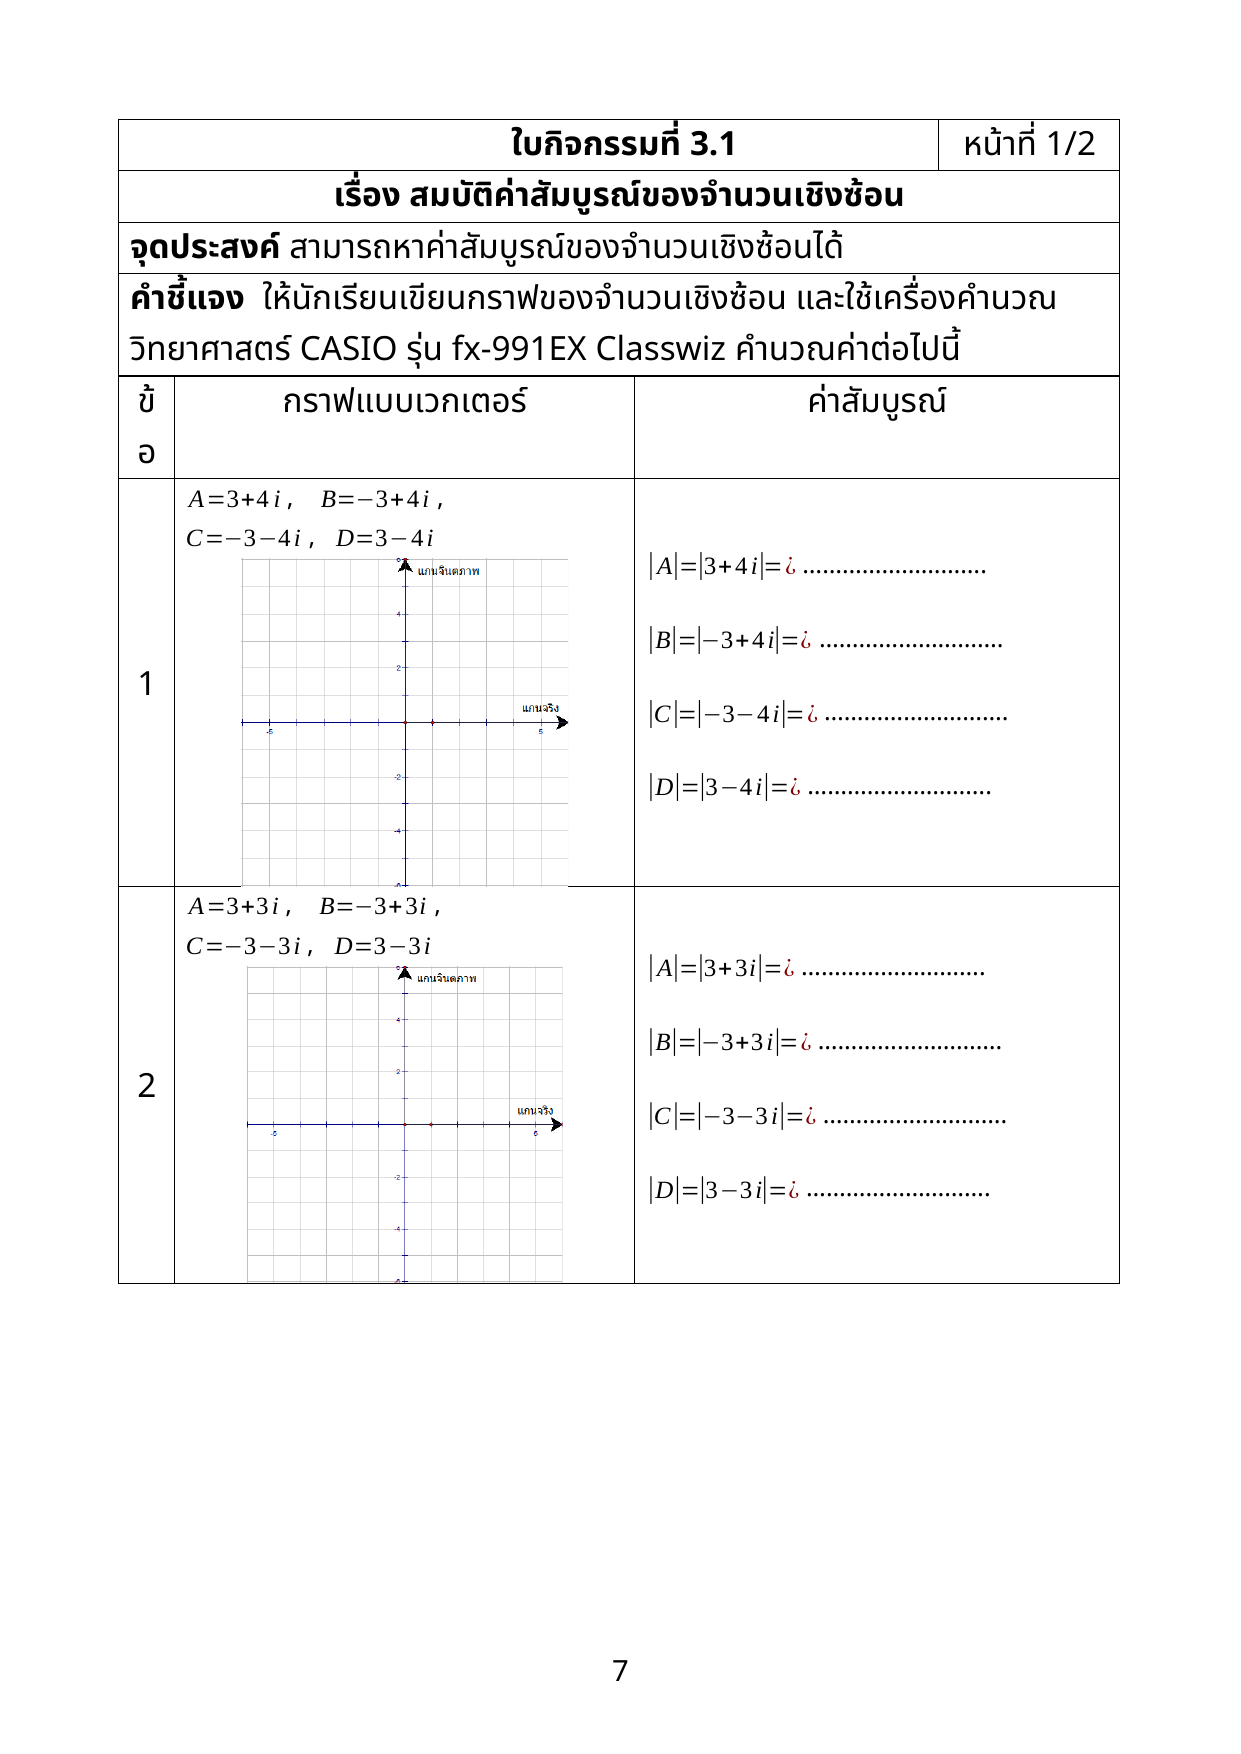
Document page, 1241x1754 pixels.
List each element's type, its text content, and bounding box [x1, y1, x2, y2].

table_header กราฟแบบเวกเตอร์ [175, 377, 634, 478]
table_cell , , , [175, 887, 634, 1283]
table_cell คำชี้แจง ให้นักเรียนเขียนกราฟของจำนวนเชิงซ้อน และใช้เครื่องคำนวณวิทยาศาสตร์ CASIO รุ่น fx-991EX Classwiz คำนวณค่าต่อไปนี้ [119, 274, 1119, 375]
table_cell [635, 887, 1119, 1283]
table_cell 2 [119, 887, 174, 1283]
table_cell 1 [119, 479, 174, 886]
table_cell , , , [175, 479, 634, 886]
table_header ใบกิจกรรมที่ 3.1 [119, 120, 938, 170]
table_header หน้าที่ 1/2 [939, 120, 1119, 170]
table_header ข้อ [119, 377, 174, 478]
table_cell เรื่อง สมบัติค่าสัมบูรณ์ของจำนวนเชิงซ้อน [119, 171, 1119, 222]
table_cell จุดประสงค์ สามารถหาค่าสัมบูรณ์ของจำนวนเชิงซ้อนได้ [119, 223, 1119, 273]
picture [241, 558, 569, 887]
table_header ค่าสัมบูรณ์ [635, 377, 1119, 478]
picture [246, 966, 563, 1283]
table_cell ………………………. ………………………. ………………………. ………………………. [635, 479, 1119, 886]
